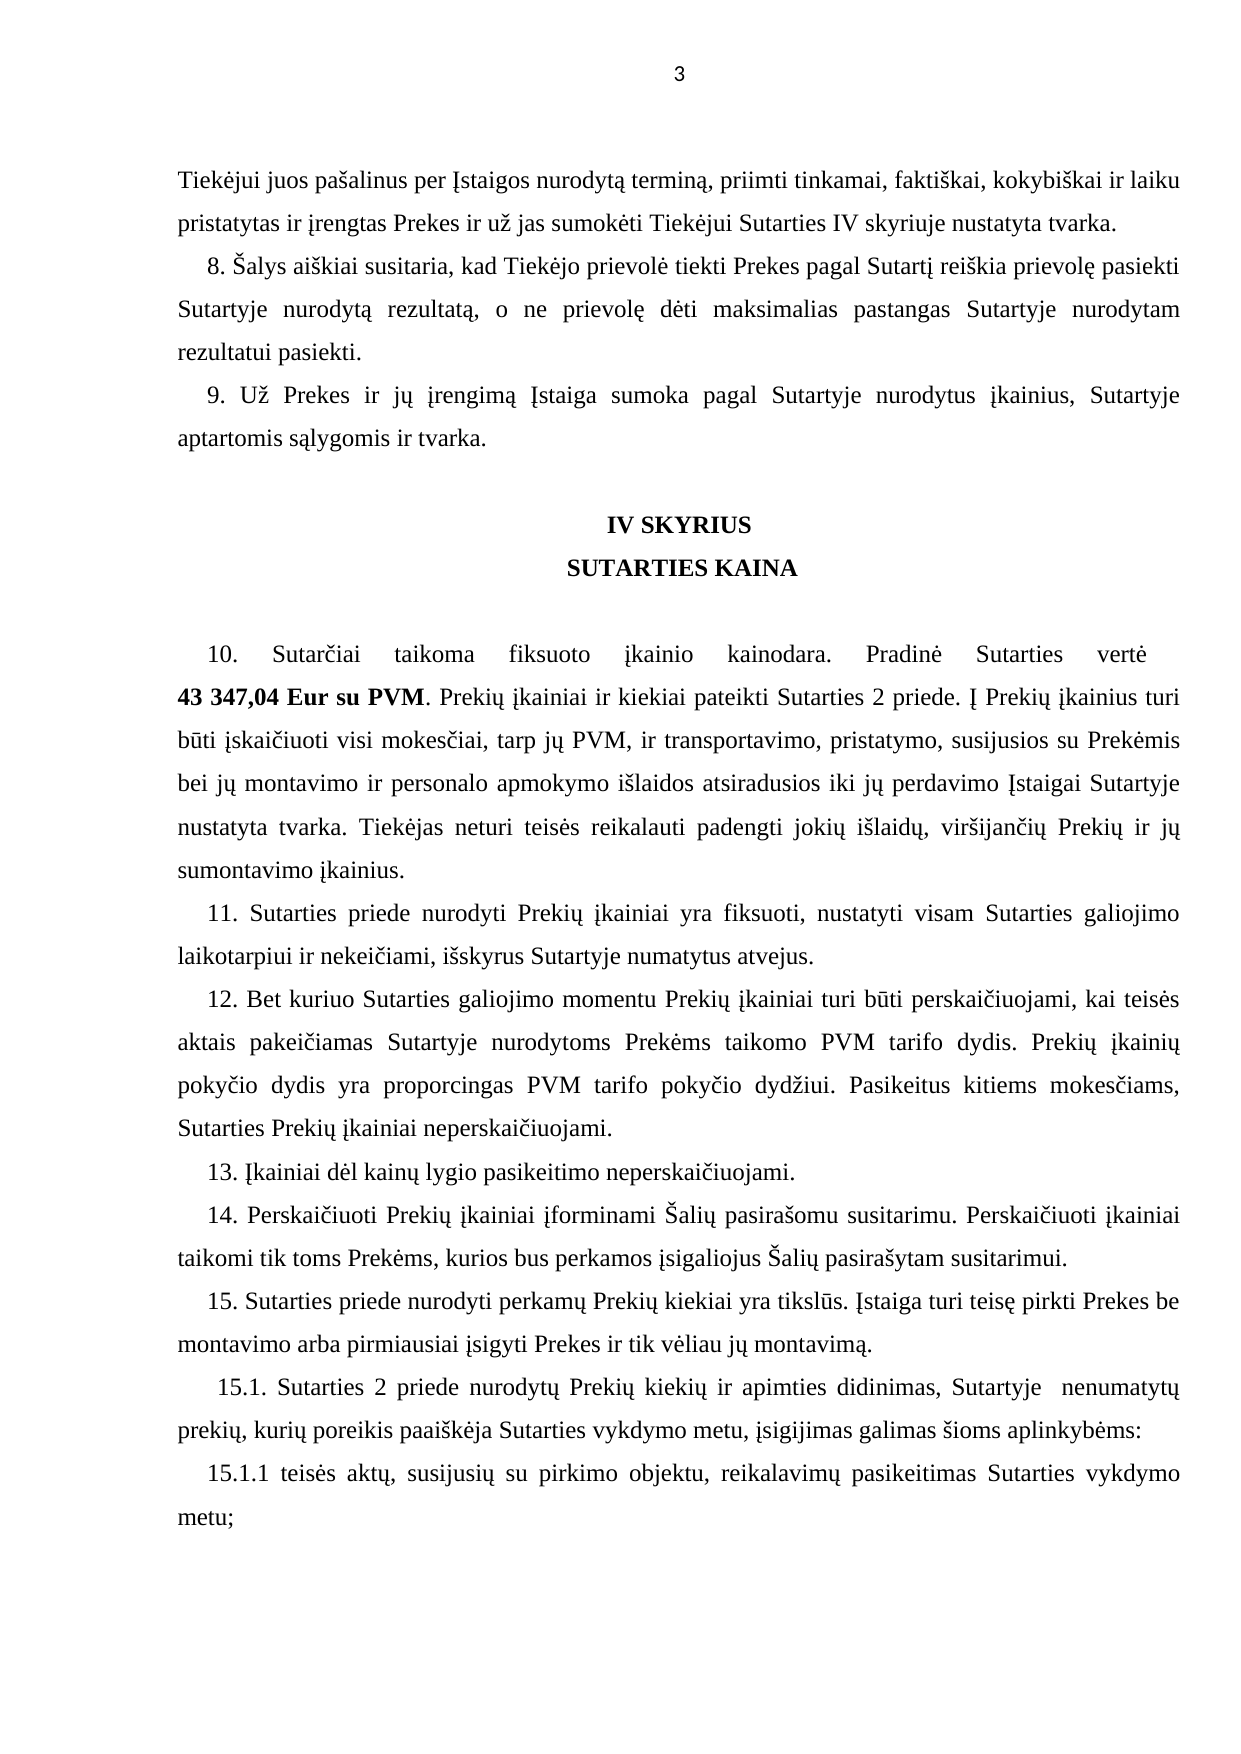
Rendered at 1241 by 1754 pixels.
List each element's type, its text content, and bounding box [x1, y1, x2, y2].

text IV SKYRIUS [177, 510, 1181, 538]
text 15.1.1 teisės aktų, susijusių su pirkimo objektu, reikalavimų pasikeitimas Sutarties vykdymo metu; [177, 1458, 1181, 1530]
text 11. Sutarties priede nurodyti Prekių įkainiai yra fiksuoti, nustatyti visam Sutarties galiojimo laikotarpiui ir nekeičiami, išskyrus Sutartyje numatytus atvejus. [177, 898, 1181, 970]
text 10. Sutarčiai taikoma fiksuoto įkainio kainodara. Pradinė Sutarties vertė 43 347,04 Eur su PVM. Prekių įkainiai ir kiekiai pateikti Sutarties 2 priede. Į Prekių įkainius turi būti įskaičiuoti visi mokesčiai, tarp jų PVM, ir transportavimo, pristatymo, susijusios su Prekėmis bei jų montavimo ir personalo apmokymo išlaidos atsiradusios iki jų perdavimo Įstaigai Sutartyje nustatyta tvarka. Tiekėjas neturi teisės reikalauti padengti jokių išlaidų, viršijančių Prekių ir jų sumontavimo įkainius. [177, 639, 1181, 883]
text 13. Įkainiai dėl kainų lygio pasikeitimo neperskaičiuojami. [177, 1157, 1181, 1185]
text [177, 165, 1181, 237]
text 15. Sutarties priede nurodyti perkamų Prekių kiekiai yra tikslūs. Įstaiga turi teisę pirkti Prekes be montavimo arba pirmiausiai įsigyti Prekes ir tik vėliau jų montavimą. [177, 1286, 1181, 1358]
text SUTARTIES KAINA [177, 553, 1181, 582]
text 14. Perskaičiuoti Prekių įkainiai įforminami Šalių pasirašomu susitarimu. Perskaičiuoti įkainiai taikomi tik toms Prekėms, kurios bus perkamos įsigaliojus Šalių pasirašytam susitarimui. [177, 1200, 1181, 1272]
text 15.1. Sutarties 2 priede nurodytų Prekių kiekių ir apimties didinimas, Sutartyje nenumatytų prekių, kurių poreikis paaiškėja Sutarties vykdymo metu, įsigijimas galimas šioms aplinkybėms: [177, 1372, 1181, 1444]
text 12. Bet kuriuo Sutarties galiojimo momentu Prekių įkainiai turi būti perskaičiuojami, kai teisės aktais pakeičiamas Sutartyje nurodytoms Prekėms taikomo PVM tarifo dydis. Prekių įkainių pokyčio dydis yra proporcingas PVM tarifo pokyčio dydžiui. Pasikeitus kitiems mokesčiams, Sutarties Prekių įkainiai neperskaičiuojami. [177, 984, 1181, 1142]
text 9. Už Prekes ir jų įrengimą Įstaiga sumoka pagal Sutartyje nurodytus įkainius, Sutartyje aptartomis sąlygomis ir tvarka. [177, 380, 1181, 452]
text 8. Šalys aiškiai susitaria, kad Tiekėjo prievolė tiekti Prekes pagal Sutartį reiškia prievolę pasiekti Sutartyje nurodytą rezultatą, o ne prievolę dėti maksimalias pastangas Sutartyje nurodytam rezultatui pasiekti. [177, 251, 1181, 366]
